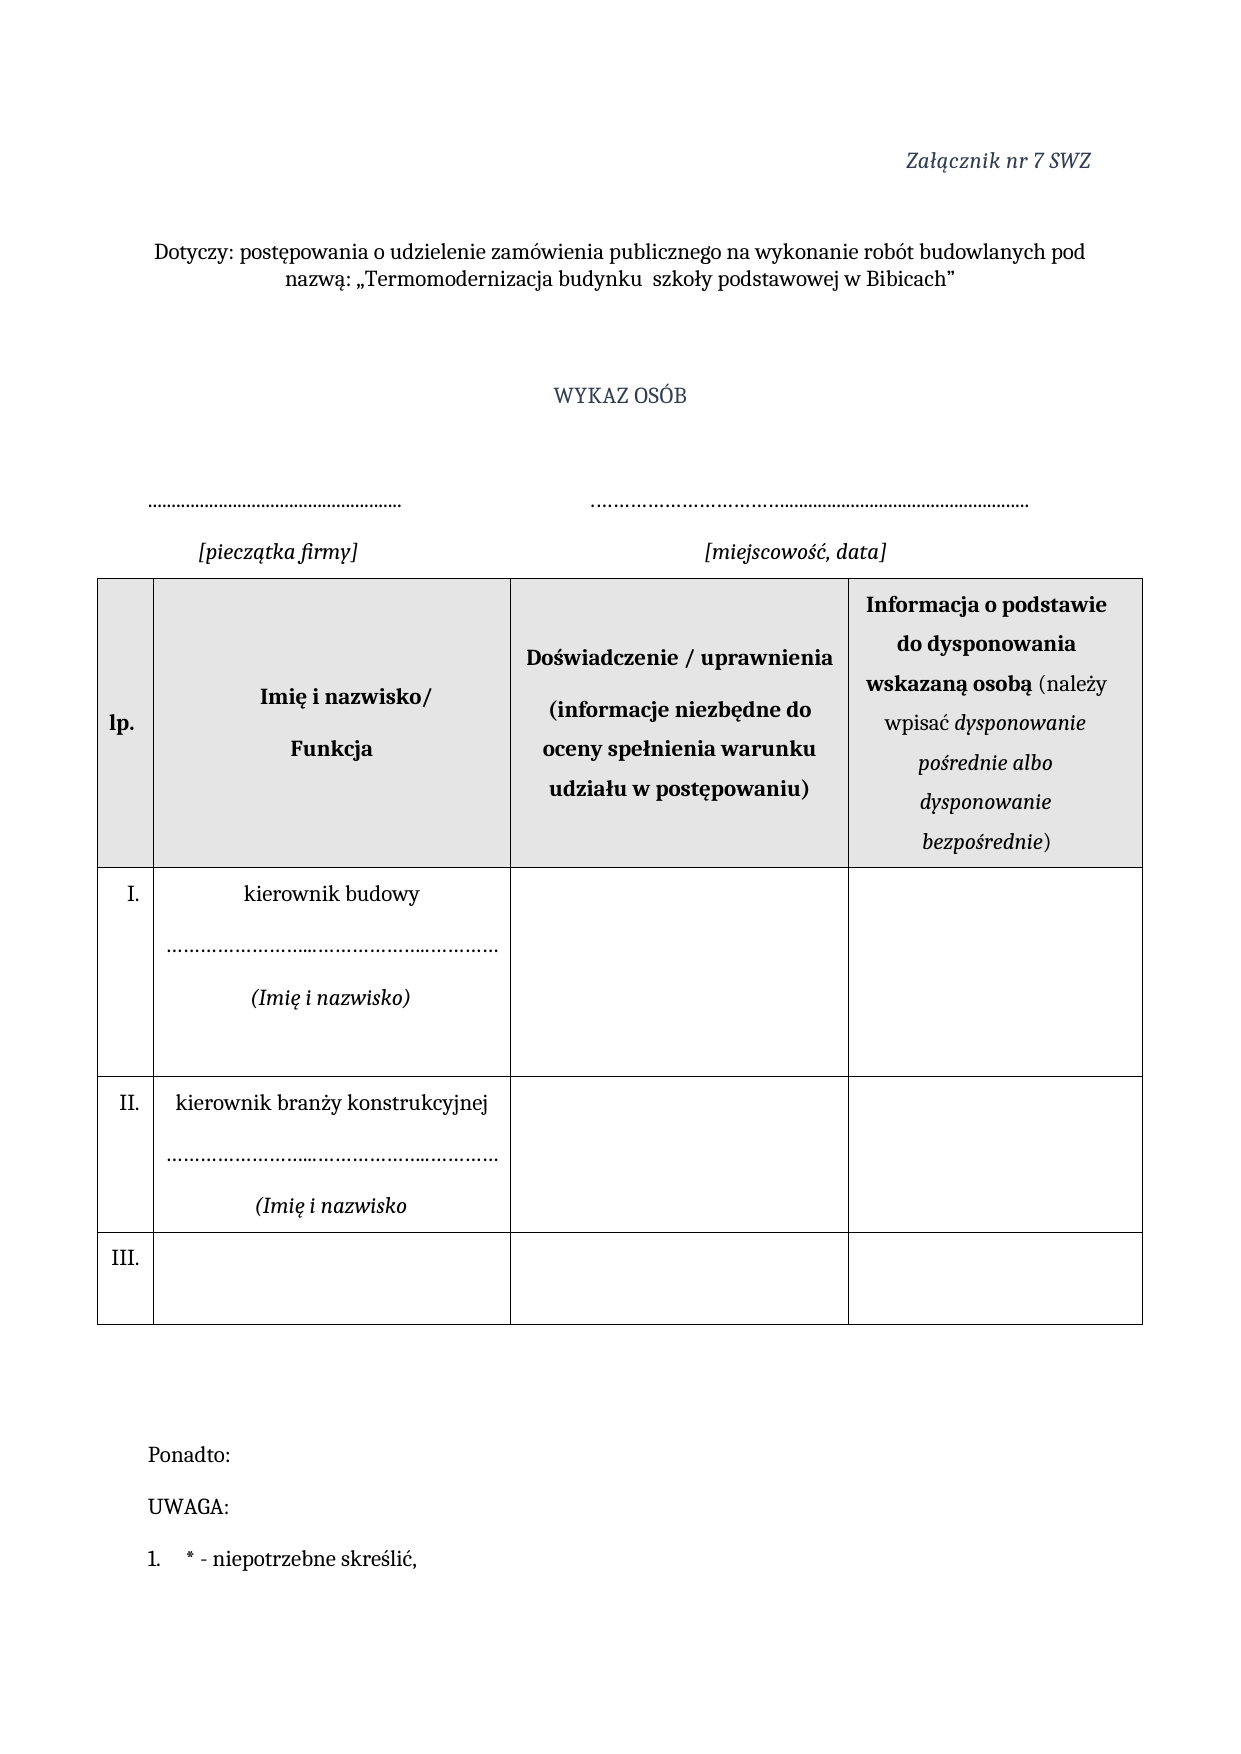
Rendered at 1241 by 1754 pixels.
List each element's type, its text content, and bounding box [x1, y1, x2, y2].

title WYKAZ OSÓB [148, 383, 1093, 409]
table_cell [511, 868, 848, 1076]
text Dotyczy: postępowania o udzielenie zamówienia publicznego na wykonanie robót budowlanych pod nazwą: „Termomodernizacja budynku szkoły podstawowej w Bibicach” [148, 239, 1093, 292]
text Ponadto: [148, 1442, 1093, 1468]
text ...................................................... .…………………………….................................................... [148, 487, 1093, 513]
table_header Doświadczenie / uprawnienia (informacje niezbędne do oceny spełnienia warunku udziału w postępowaniu) [511, 579, 848, 867]
title Załącznik nr 7 SWZ [148, 148, 1093, 174]
table_cell [849, 1233, 1142, 1324]
table_cell [98, 868, 153, 1076]
table_cell kierownik branży konstrukcyjnej ……………………...………………..………… (Imię i nazwisko [154, 1077, 510, 1232]
text [pieczątka firmy] [miejscowość, data] [148, 538, 1093, 565]
table_cell [154, 1233, 510, 1324]
table_header Informacja o podstawie do dysponowania wskazaną osobą (należy wpisać dysponowanie pośrednie albo dysponowanie bezpośrednie) [849, 579, 1142, 867]
table_header Imię i nazwisko/ Funkcja [154, 579, 510, 867]
table_cell [849, 1077, 1142, 1232]
text UWAGA: [148, 1493, 1093, 1520]
table_cell [849, 868, 1142, 1076]
table_cell [511, 1077, 848, 1232]
list * - niepotrzebne skreślić, [148, 1546, 1093, 1572]
table_cell [511, 1233, 848, 1324]
table_header lp. [98, 579, 153, 867]
table_cell [98, 1233, 153, 1324]
table_cell [98, 1077, 153, 1232]
table_cell kierownik budowy ……………………...………………..………… (Imię i nazwisko) [154, 868, 510, 1076]
